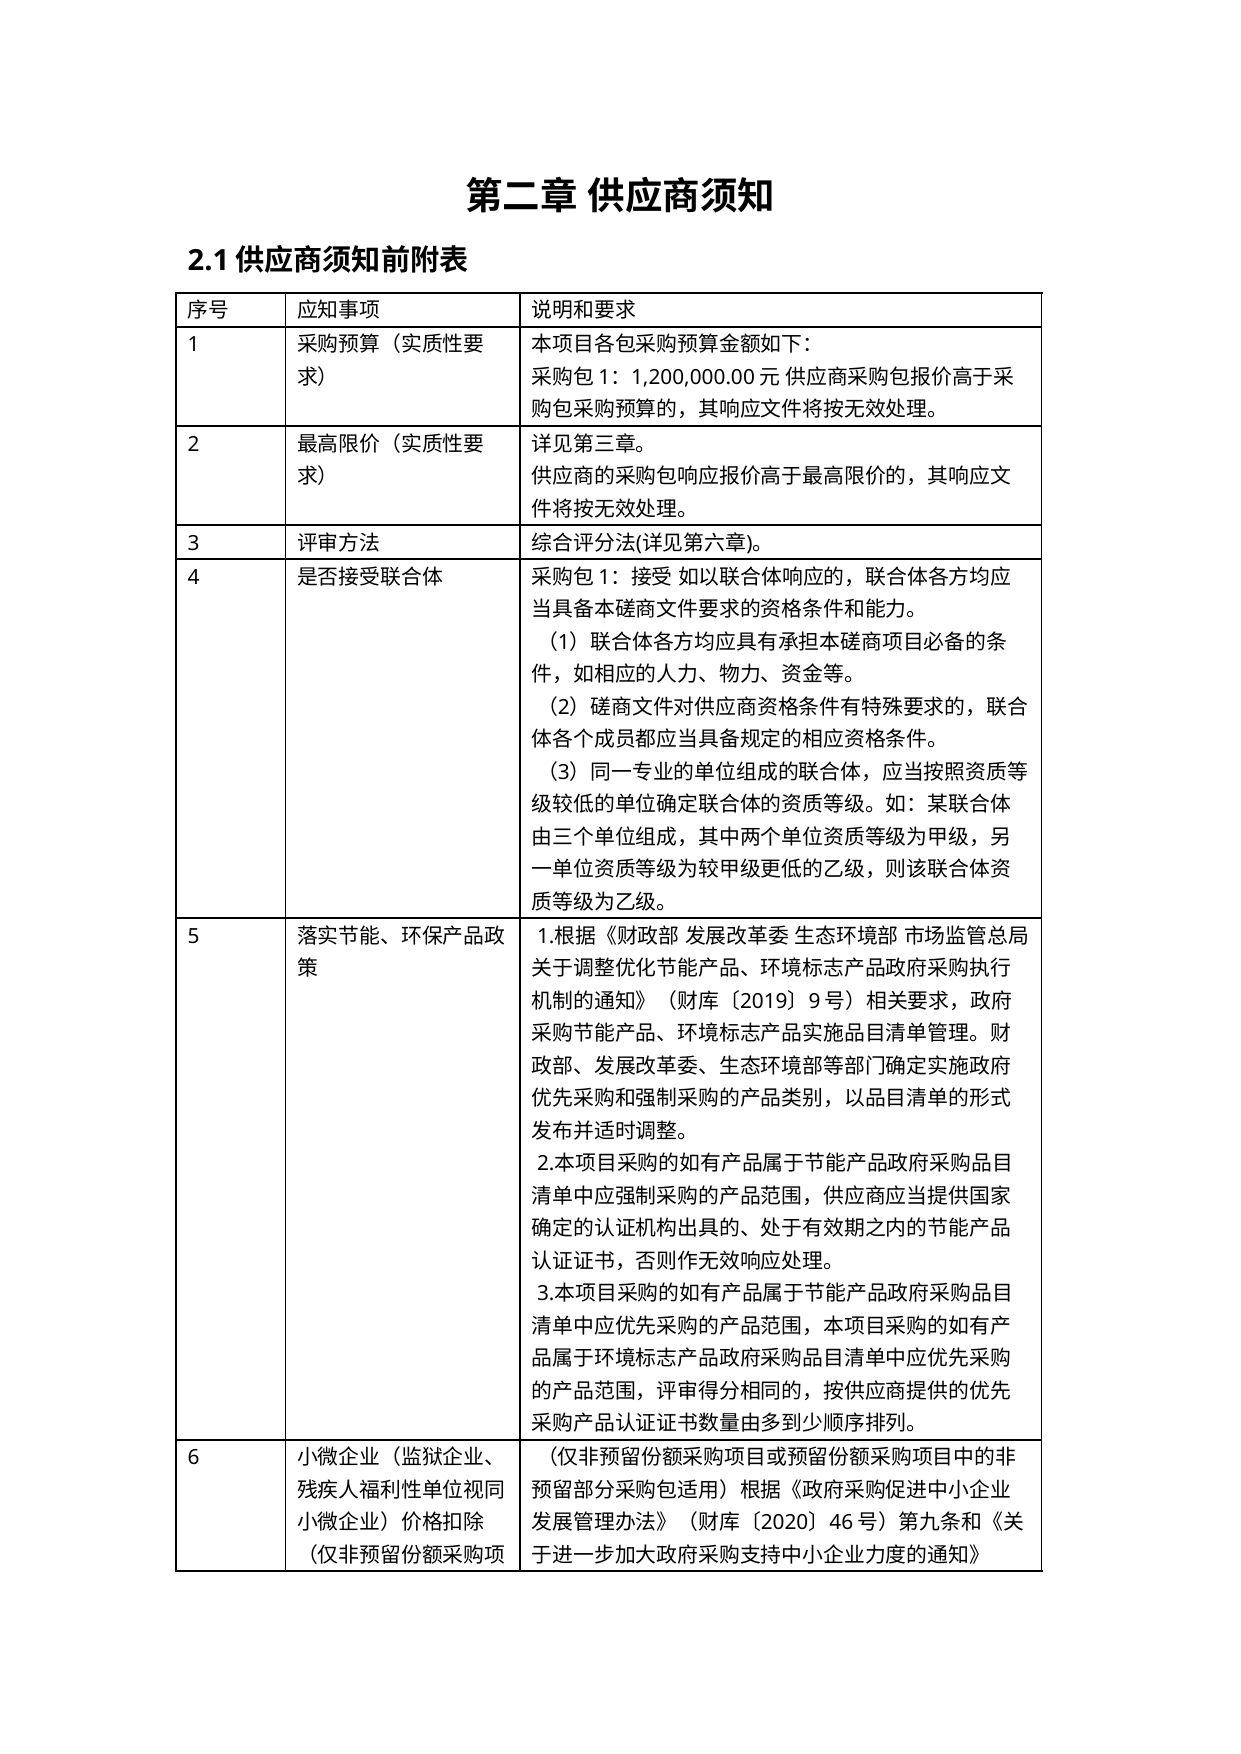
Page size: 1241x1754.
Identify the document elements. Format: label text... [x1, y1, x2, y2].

table_cell 5 [177, 919, 285, 1439]
table_cell 3 [177, 526, 285, 558]
table_cell 采购预算（实质性要求） [286, 328, 519, 425]
table_cell 最高限价（实质性要求） [286, 427, 519, 524]
table_cell 评审方法 [286, 526, 519, 558]
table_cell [286, 1441, 519, 1570]
table_cell 落实节能、环保产品政策 [286, 919, 519, 1439]
table_cell 采购包1：接受 如以联合体响应的，联合体各方均应当具备本磋商文件要求的资格条件和能力。 （1）联合体各方均应具有承担本磋商项目必备的条件，如相应的人力、物力、资金等。 （2）磋商文件对供应商资格条件有特殊要求的，联合体各个成员都应当具备规定的相应资格条件。 （3）同一专业的单位组成的联合体，应当按照资质等级较低的单位确定联合体的资质等级。如：某联合体由三个单位组成，其中两个单位资质等级为甲级，另一单位资质等级为较甲级更低的乙级，则该联合体资质等级为乙级。 [521, 560, 1041, 917]
text 2.1供应商须知前附表 [187, 227, 1053, 292]
table_cell 6 [177, 1441, 285, 1570]
table_cell 是否接受联合体 [286, 560, 519, 917]
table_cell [521, 1441, 1041, 1570]
table_cell 详见第三章。 供应商的采购包响应报价高于最高限价的，其响应文件将按无效处理。 [521, 427, 1041, 524]
table_cell 4 [177, 560, 285, 917]
table_cell 综合评分法(详见第六章)。 [521, 526, 1041, 558]
table_cell 2 [177, 427, 285, 524]
table_header 说明和要求 [521, 294, 1041, 326]
table_header 序号 [177, 294, 285, 326]
table_header 应知事项 [286, 294, 519, 326]
table_cell 1 [177, 328, 285, 425]
text 第二章 供应商须知 [187, 162, 1053, 227]
table_cell 本项目各包采购预算金额如下： 采购包1：1,200,000.00元 供应商采购包报价高于采购包采购预算的，其响应文件将按无效处理。 [521, 328, 1041, 425]
table_cell 1.根据《财政部 发展改革委 生态环境部 市场监管总局关于调整优化节能产品、环境标志产品政府采购执行机制的通知》（财库〔2019〕9号）相关要求，政府采购节能产品、环境标志产品实施品目清单管理。财政部、发展改革委、生态环境部等部门确定实施政府优先采购和强制采购的产品类别，以品目清单的形式发布并适时调整。 2.本项目采购的如有产品属于节能产品政府采购品目清单中应强制采购的产品范围，供应商应当提供国家确定的认证机构出具的、处于有效期之内的节能产品认证证书，否则作无效响应处理。 3.本项目采购的如有产品属于节能产品政府采购品目清单中应优先采购的产品范围，本项目采购的如有产品属于环境标志产品政府采购品目清单中应优先采购的产品范围，评审得分相同的，按供应商提供的优先采购产品认证证书数量由多到少顺序排列。 [521, 919, 1041, 1439]
